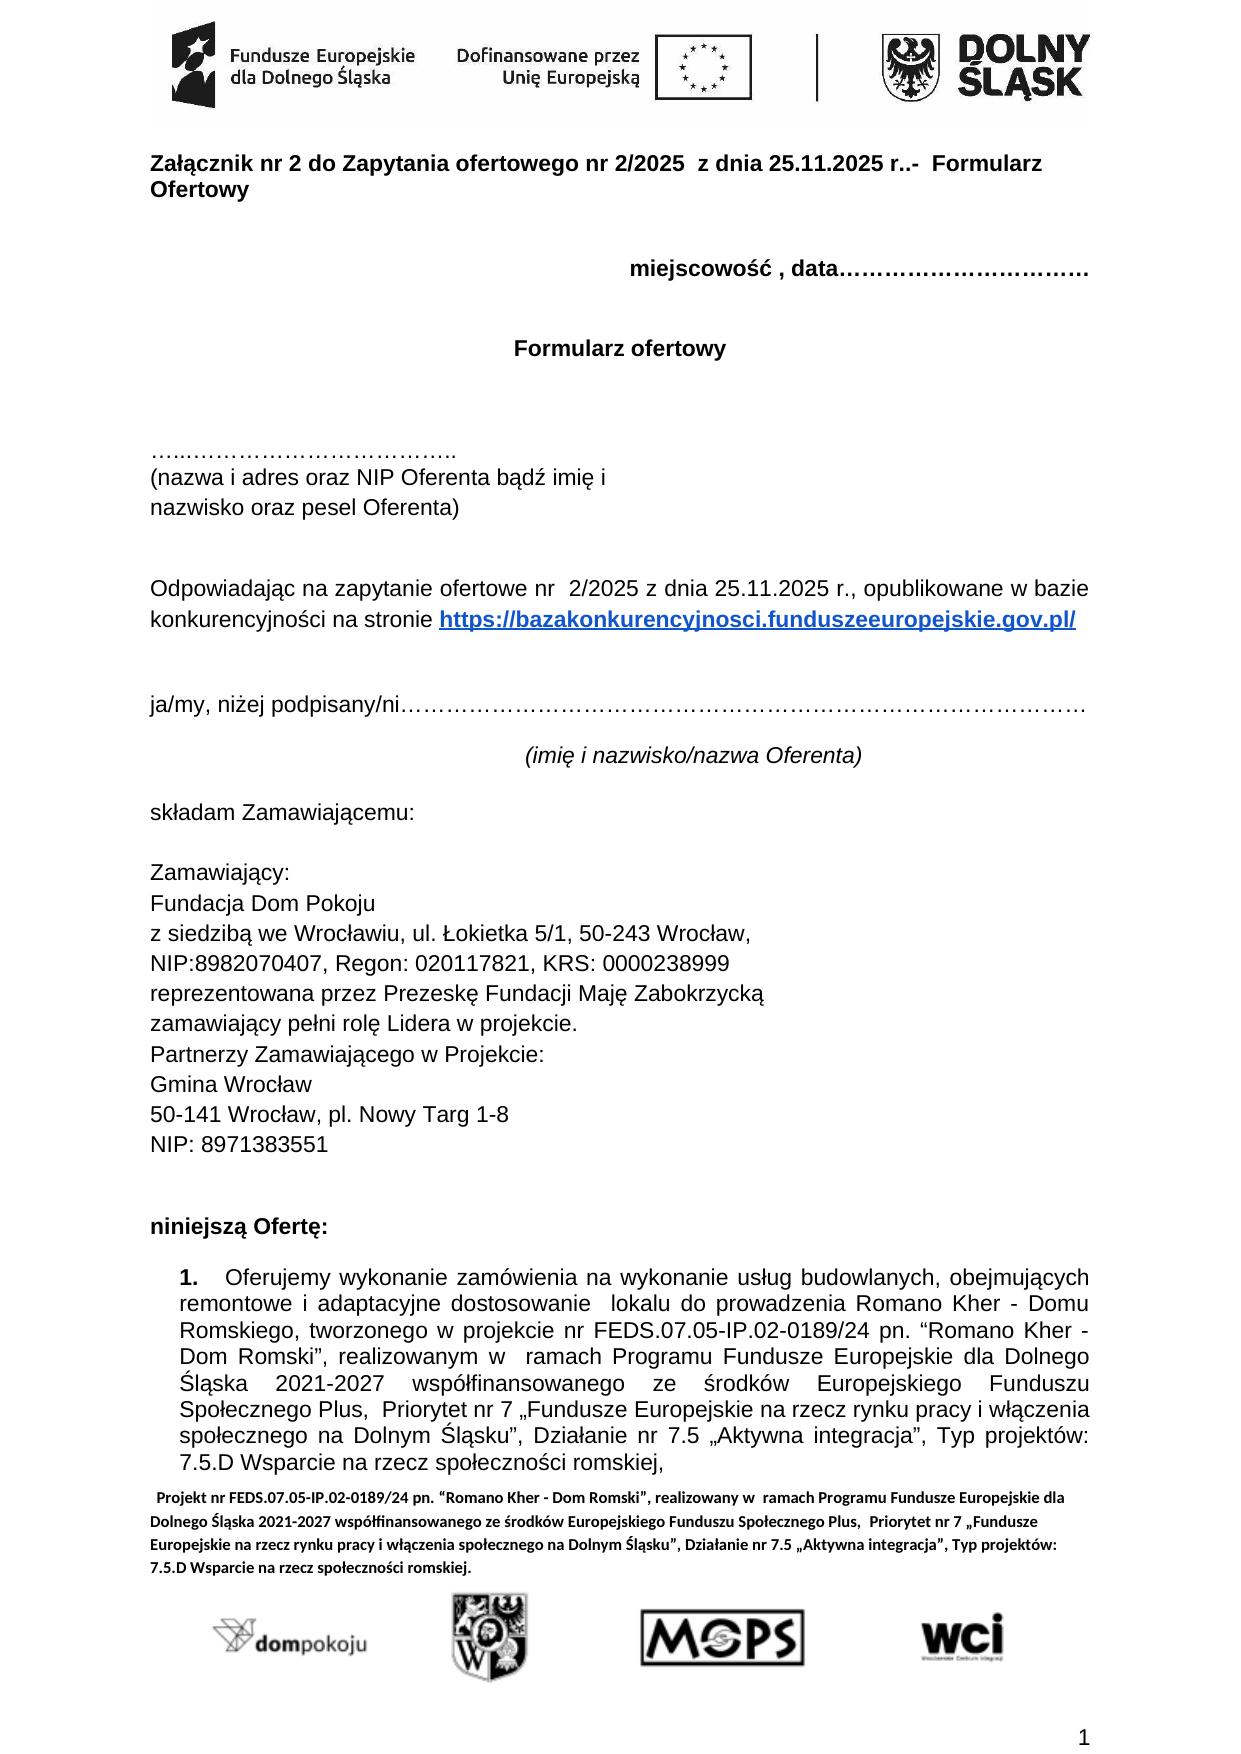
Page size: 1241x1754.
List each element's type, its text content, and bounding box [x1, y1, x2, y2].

text NIP: 8971383551 [150, 1131, 1090, 1157]
text Odpowiadając na zapytanie ofertowe nr 2/2025 z dnia 25.11.2025 r., opublikowane w bazie konkurencyjności na stronie https://bazakonkurencyjnosci.funduszeeuropejskie.gov.pl/ [150, 575, 1090, 632]
text niniejszą Ofertę: [150, 1213, 1090, 1239]
text Formularz ofertowy [150, 334, 1090, 361]
text zamawiający pełni rolę Lidera w projekcie. [150, 1010, 1090, 1037]
text 50-141 Wrocław, pl. Nowy Targ 1-8 [150, 1101, 1090, 1127]
text składam Zamawiającemu: [150, 799, 1090, 825]
text Fundacja Dom Pokoju [150, 889, 1090, 916]
picture [150, 1581, 1088, 1690]
text ja/my, niżej podpisany/ni……………………………………………………………………………… [150, 691, 1090, 717]
text …...…………………………….. [150, 437, 1090, 463]
text Zamawiający: [150, 859, 1090, 886]
text NIP:8982070407, Regon: 020117821, KRS: 0000238999 [150, 950, 1090, 976]
text nazwisko oraz pesel Oferenta) [150, 494, 1090, 520]
text Partnerzy Zamawiającego w Projekcie: [150, 1041, 1090, 1067]
text Załącznik nr 2 do Zapytania ofertowego nr 2/2025 z dnia 25.11.2025 r..- Formularz Ofertowy [150, 150, 1090, 203]
text (nazwa i adres oraz NIP Oferenta bądź imię i [150, 463, 1090, 490]
text Gmina Wrocław [150, 1071, 1090, 1097]
text miejscowość , data…………………………… [150, 255, 1090, 282]
text 1. Oferujemy wykonanie zamówienia na wykonanie usług budowlanych, obejmujących remontowe i adaptacyjne dostosowanie lokalu do prowadzenia Romano Kher - Domu Romskiego, tworzonego w projekcie nr FEDS.07.05-IP.02-0189/24 pn. “Romano Kher - Dom Romski”, realizowanym w ramach Programu Fundusze Europejskie dla Dolnego Śląska 2021-2027 współfinansowanego ze środków Europejskiego Funduszu Społecznego Plus, Priorytet nr 7 „Fundusze Europejskie na rzecz rynku pracy i włączenia społecznego na Dolnym Śląsku”, Działanie nr 7.5 „Aktywna integracja”, Typ projektów: 7.5.D Wsparcie na rzecz społeczności romskiej, [179, 1264, 1090, 1475]
text z siedzibą we Wrocławiu, ul. Łokietka 5/1, 50-243 Wrocław, [150, 920, 1090, 946]
text (imię i nazwisko/nazwa Oferenta) [298, 742, 1090, 769]
picture [150, 0, 1091, 130]
text reprezentowana przez Prezeskę Fundacji Maję Zabokrzycką [150, 980, 1090, 1006]
